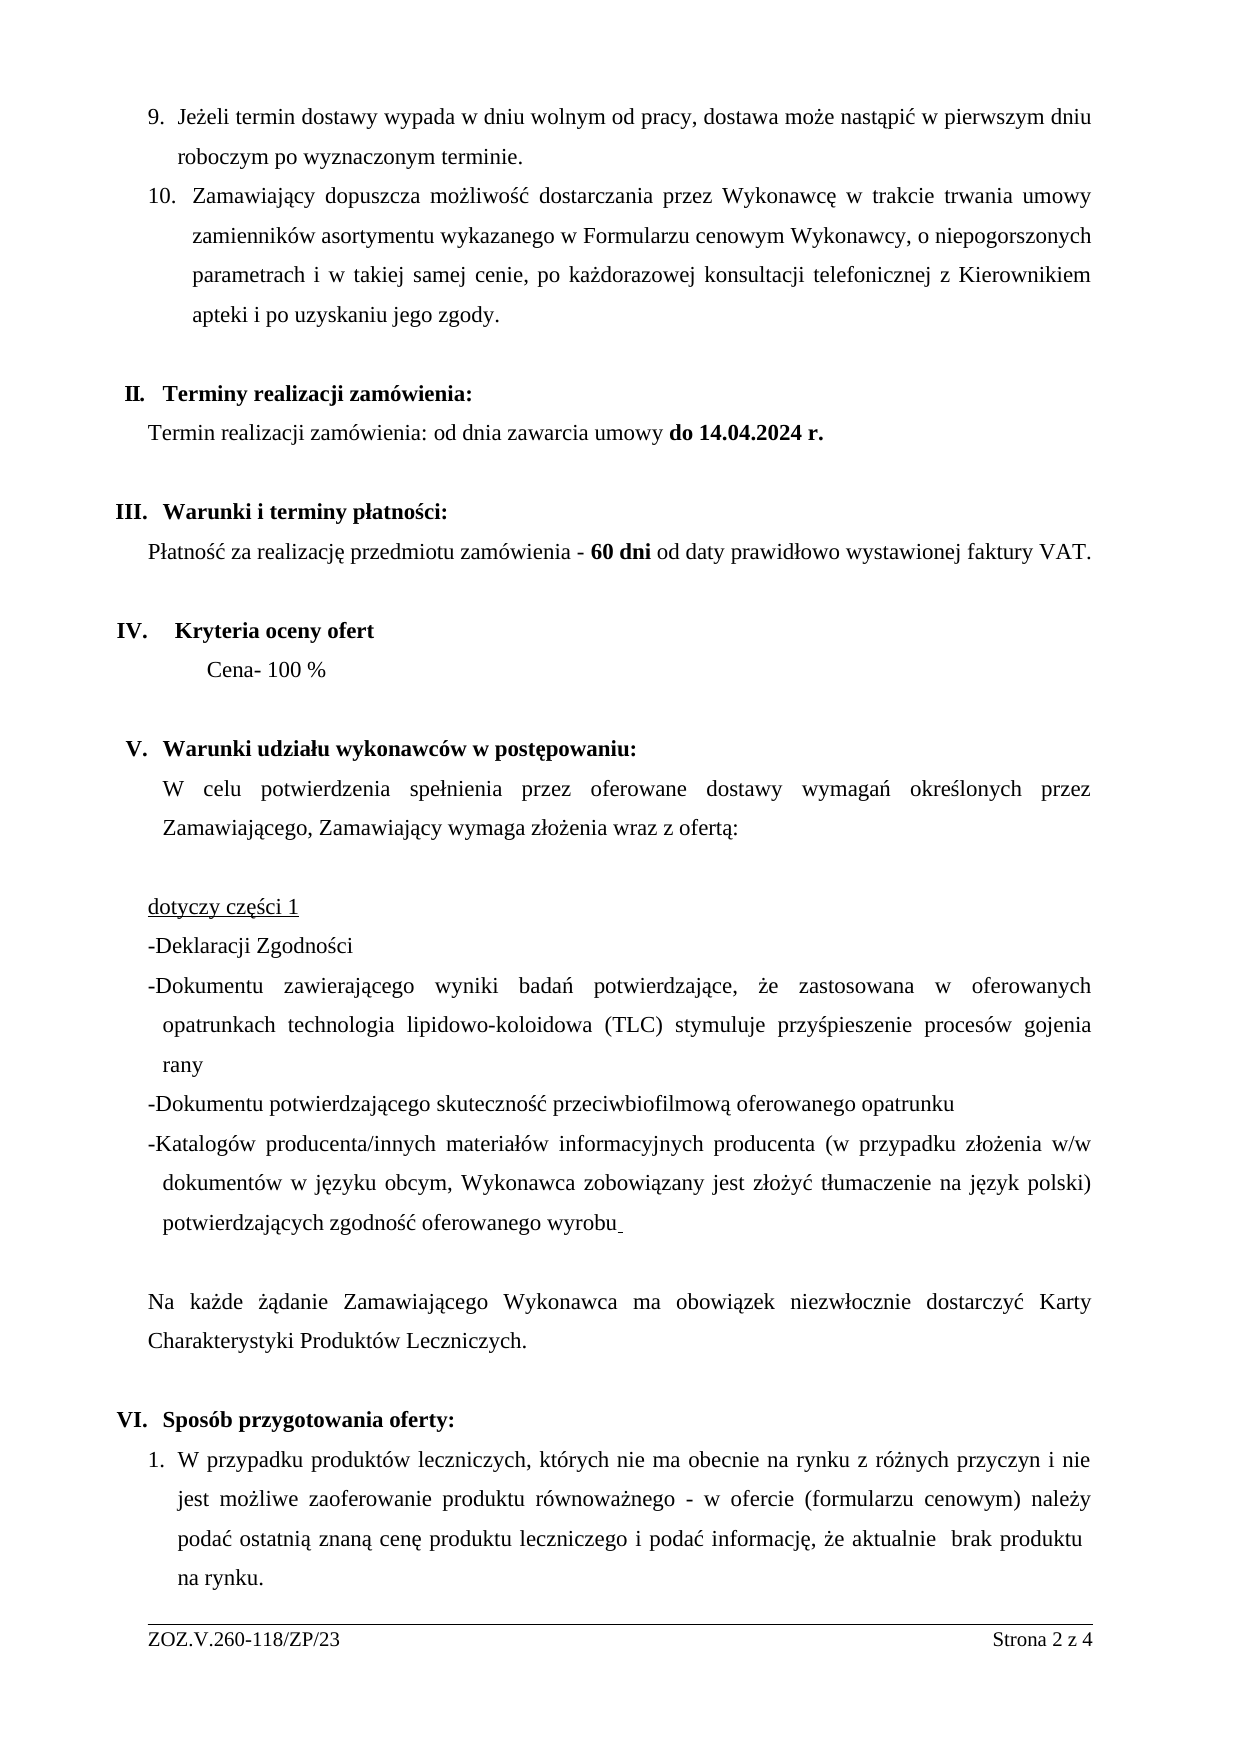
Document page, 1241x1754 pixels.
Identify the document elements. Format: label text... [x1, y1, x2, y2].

text dotyczy części 1 [148, 893, 1093, 919]
text -Dokumentu potwierdzającego skuteczność przeciwbiofilmową oferowanego opatrunku [148, 1090, 1093, 1117]
list Zamawiający dopuszcza możliwość dostarczania przez Wykonawcę w trakcie trwania umowy zamienników asortymentu wykazanego w Formularzu cenowym Wykonawcy, o niepogorszonych parametrach i w takiej samej cenie, po każdorazowej konsultacji telefonicznej z Kierownikiem apteki i po uzyskaniu jego zgody. [148, 182, 1093, 327]
list W przypadku produktów leczniczych, których nie ma obecnie na rynku z różnych przyczyn i nie jest możliwe zaoferowanie produktu równoważnego - w ofercie (formularzu cenowym) należy podać ostatnią znaną cenę produktu leczniczego i podać informację, że aktualnie brak produktu na rynku. [148, 1446, 1093, 1591]
text -Katalogów producenta/innych materiałów informacyjnych producenta (w przypadku złożenia w/w dokumentów w języku obcym, Wykonawca zobowiązany jest złożyć tłumaczenie na język polski) potwierdzających zgodność oferowanego wyrobu [148, 1130, 1093, 1235]
list Warunki udziału wykonawców w postępowaniu: [148, 735, 1093, 761]
list Terminy realizacji zamówienia: [148, 380, 1093, 406]
text -Dokumentu zawierającego wyniki badań potwierdzające, że zastosowana w oferowanych opatrunkach technologia lipidowo-koloidowa (TLC) stymuluje przyśpieszenie procesów gojenia rany [148, 972, 1093, 1077]
list W celu potwierdzenia spełnienia przez oferowane dostawy wymagań określonych przez Zamawiającego, Zamawiający wymaga złożenia wraz z ofertą: [162, 774, 1093, 840]
text Na każde żądanie Zamawiającego Wykonawca ma obowiązek niezwłocznie dostarczyć Karty Charakterystyki Produktów Leczniczych. [148, 1288, 1093, 1354]
text Cena- 100 % [207, 656, 1093, 682]
text Płatność za realizację przedmiotu zamówienia - 60 dni od daty prawidłowo wystawionej faktury VAT. [148, 538, 1093, 564]
list Warunki i terminy płatności: [148, 498, 1093, 524]
list Kryteria oceny ofert [148, 617, 1093, 643]
text -Deklaracji Zgodności [148, 932, 1093, 959]
list Jeżeli termin dostawy wypada w dniu wolnym od pracy, dostawa może nastąpić w pierwszym dniu roboczym po wyznaczonym terminie. [148, 103, 1093, 169]
list Sposób przygotowania oferty: [148, 1406, 1093, 1433]
text Termin realizacji zamówienia: od dnia zawarcia umowy do 14.04.2024 r. [148, 419, 1093, 446]
